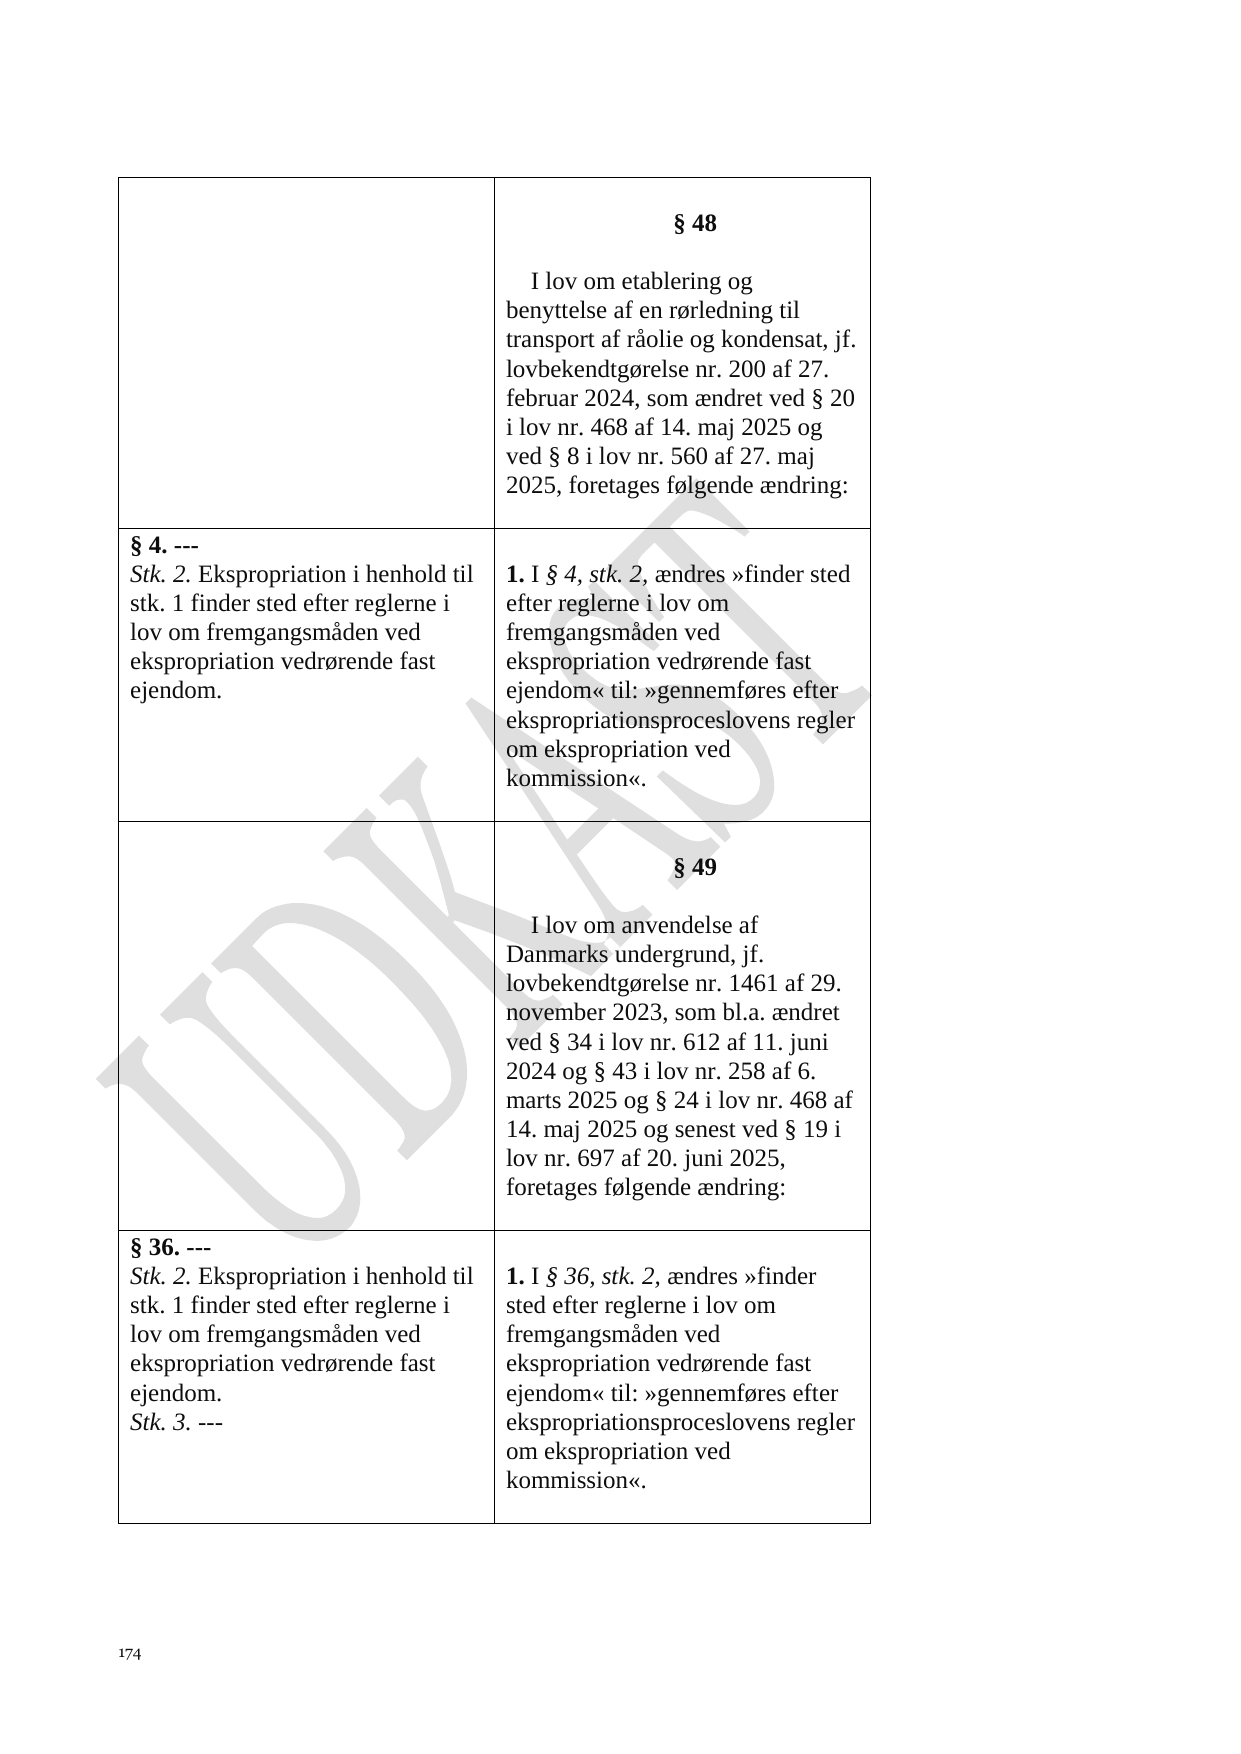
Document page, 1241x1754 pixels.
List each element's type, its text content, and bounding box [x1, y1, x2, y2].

table_cell § 48 I lov om etablering og benyttelse af en rørledning til transport af råolie og kondensat, jf. lovbekendtgørelse nr. 200 af 27. februar 2024, som ændret ved § 20 i lov nr. 468 af 14. maj 2025 og ved § 8 i lov nr. 560 af 27. maj 2025, foretages følgende ændring: [495, 178, 870, 528]
table_cell § 4. --- Stk. 2. Ekspropriation i henhold til stk. 1 finder sted efter reglerne i lov om fremgangsmåden ved ekspropriation vedrørende fast ejendom. [119, 529, 494, 821]
table_cell § 36. --- Stk. 2. Ekspropriation i henhold til stk. 1 finder sted efter reglerne i lov om fremgangsmåden ved ekspropriation vedrørende fast ejendom. Stk. 3. --- [119, 1231, 494, 1523]
table_cell § 49 I lov om anvendelse af Danmarks undergrund, jf. lovbekendtgørelse nr. 1461 af 29. november 2023, som bl.a. ændret ved § 34 i lov nr. 612 af 11. juni 2024 og § 43 i lov nr. 258 af 6. marts 2025 og § 24 i lov nr. 468 af 14. maj 2025 og senest ved § 19 i lov nr. 697 af 20. juni 2025, foretages følgende ændring: [495, 822, 870, 1230]
table_cell 1. I § 4, stk. 2, ændres »finder sted efter reglerne i lov om fremgangsmåden ved ekspropriation vedrørende fast ejendom« til: »gennemføres efter ekspropriationsproceslovens regler om ekspropriation ved kommission«. [495, 529, 870, 821]
table_cell 1. I § 36, stk. 2, ændres »finder sted efter reglerne i lov om fremgangsmåden ved ekspropriation vedrørende fast ejendom« til: »gennemføres efter ekspropriationsproceslovens regler om ekspropriation ved kommission«. [495, 1231, 870, 1523]
table_cell [119, 178, 494, 528]
table_cell [119, 822, 494, 1230]
